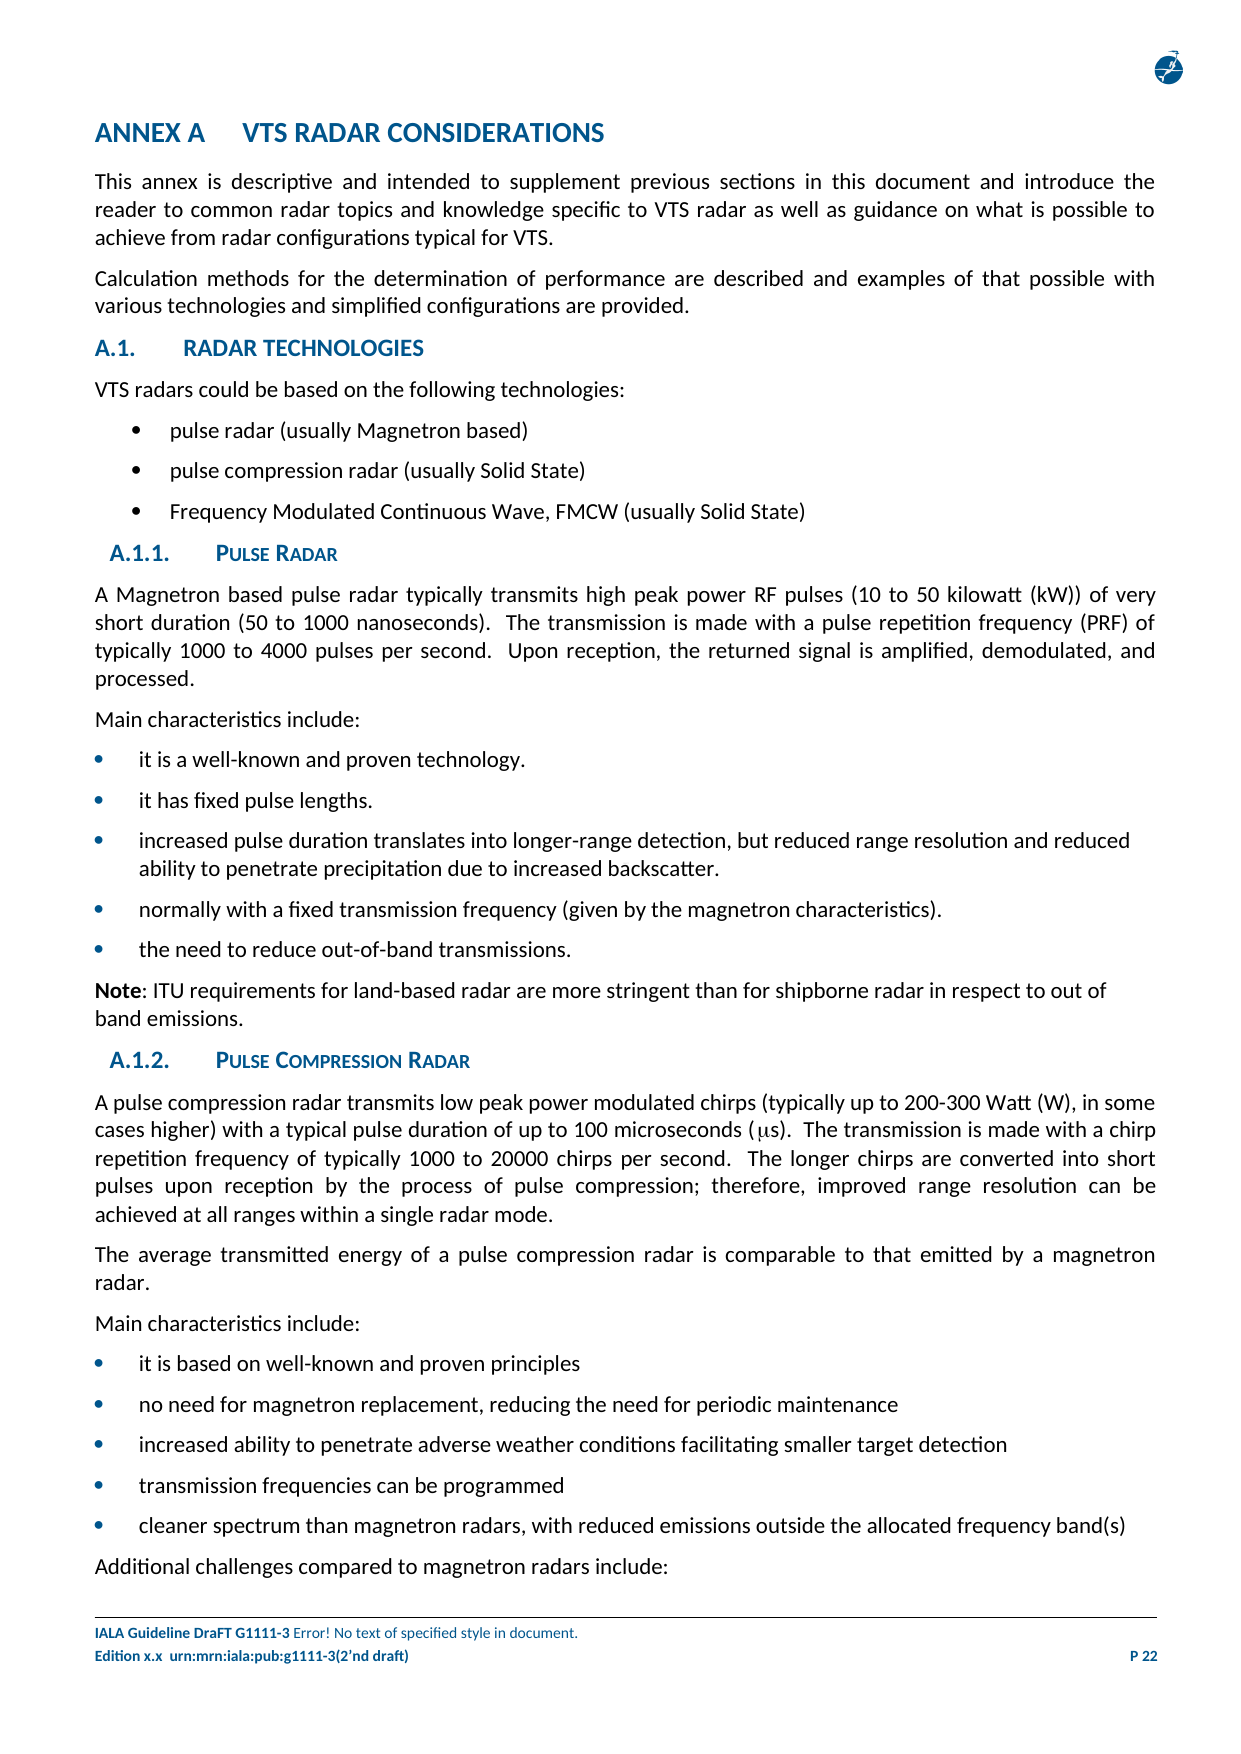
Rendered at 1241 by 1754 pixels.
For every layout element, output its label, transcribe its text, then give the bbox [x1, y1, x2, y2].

list Frequency Modulated Continuous Wave, FMCW (usually Solid State) [132, 497, 1157, 525]
text increased pulse duration translates into longer-range detection, but reduced range resolution and reduced ability to penetrate precipitation due to increased backscatter. [94, 826, 1157, 882]
text Pulse Compression Radar [109, 1044, 1157, 1075]
text transmission frequencies can be programmed [94, 1471, 1157, 1499]
list Note: ITU requirements for land-based radar are more stringent than for shipborne radar in respect to out of band emissions. [94, 976, 1157, 1032]
text increased ability to penetrate adverse weather conditions facilitating smaller target detection [94, 1430, 1157, 1458]
text Main characteristics include: [94, 705, 1157, 733]
text it has fixed pulse lengths. [94, 786, 1157, 814]
picture [1123, 0, 1241, 119]
text Additional challenges compared to magnetron radars include: [94, 1552, 1157, 1580]
text The average transmitted energy of a pulse compression radar is comparable to that emitted by a magnetron radar. [94, 1240, 1157, 1296]
text This annex is descriptive and intended to supplement previous sections in this document and introduce the reader to common radar topics and knowledge specific to VTS radar as well as guidance on what is possible to achieve from radar configurations typical for VTS. [94, 167, 1157, 251]
text the need to reduce out-of-band transmissions. [94, 936, 1157, 963]
text it is based on well-known and proven principles [94, 1349, 1157, 1377]
text VTS radars could be based on the following technologies: [94, 375, 1157, 403]
text Calculation methods for the determination of performance are described and examples of that possible with various technologies and simplified configurations are provided. [94, 264, 1157, 320]
text normally with a fixed transmission frequency (given by the magnetron characteristics). [94, 895, 1157, 923]
text A pulse compression radar transmits low peak power modulated chirps (typically up to 200-300 Watt (W), in some cases higher) with a typical pulse duration of up to 100 microseconds (s). The transmission is made with a chirp repetition frequency of typically 1000 to 20000 chirps per second. The longer chirps are converted into short pulses upon reception by the process of pulse compression; therefore, improved range resolution can be achieved at all ranges within a single radar mode. [94, 1088, 1157, 1228]
text A Magnetron based pulse radar typically transmits high peak power RF pulses (10 to 50 kilowatt (kW)) of very short duration (50 to 1000 nanoseconds). The transmission is made with a pulse repetition frequency (PRF) of typically 1000 to 4000 pulses per second. Upon reception, the returned signal is amplified, demodulated, and processed. [94, 580, 1157, 692]
text cleaner spectrum than magnetron radars, with reduced emissions outside the allocated frequency band(s) [94, 1511, 1157, 1539]
text Main characteristics include: [94, 1309, 1157, 1337]
title VTS Radar Considerations [94, 114, 1157, 149]
list pulse compression radar (usually Solid State) [132, 456, 1157, 484]
text Pulse Radar [109, 537, 1157, 568]
text Radar Technologies [94, 332, 1157, 363]
list pulse radar (usually Magnetron based) [132, 416, 1157, 444]
text it is a well-known and proven technology. [94, 745, 1157, 773]
text no need for magnetron replacement, reducing the need for periodic maintenance [94, 1390, 1157, 1418]
